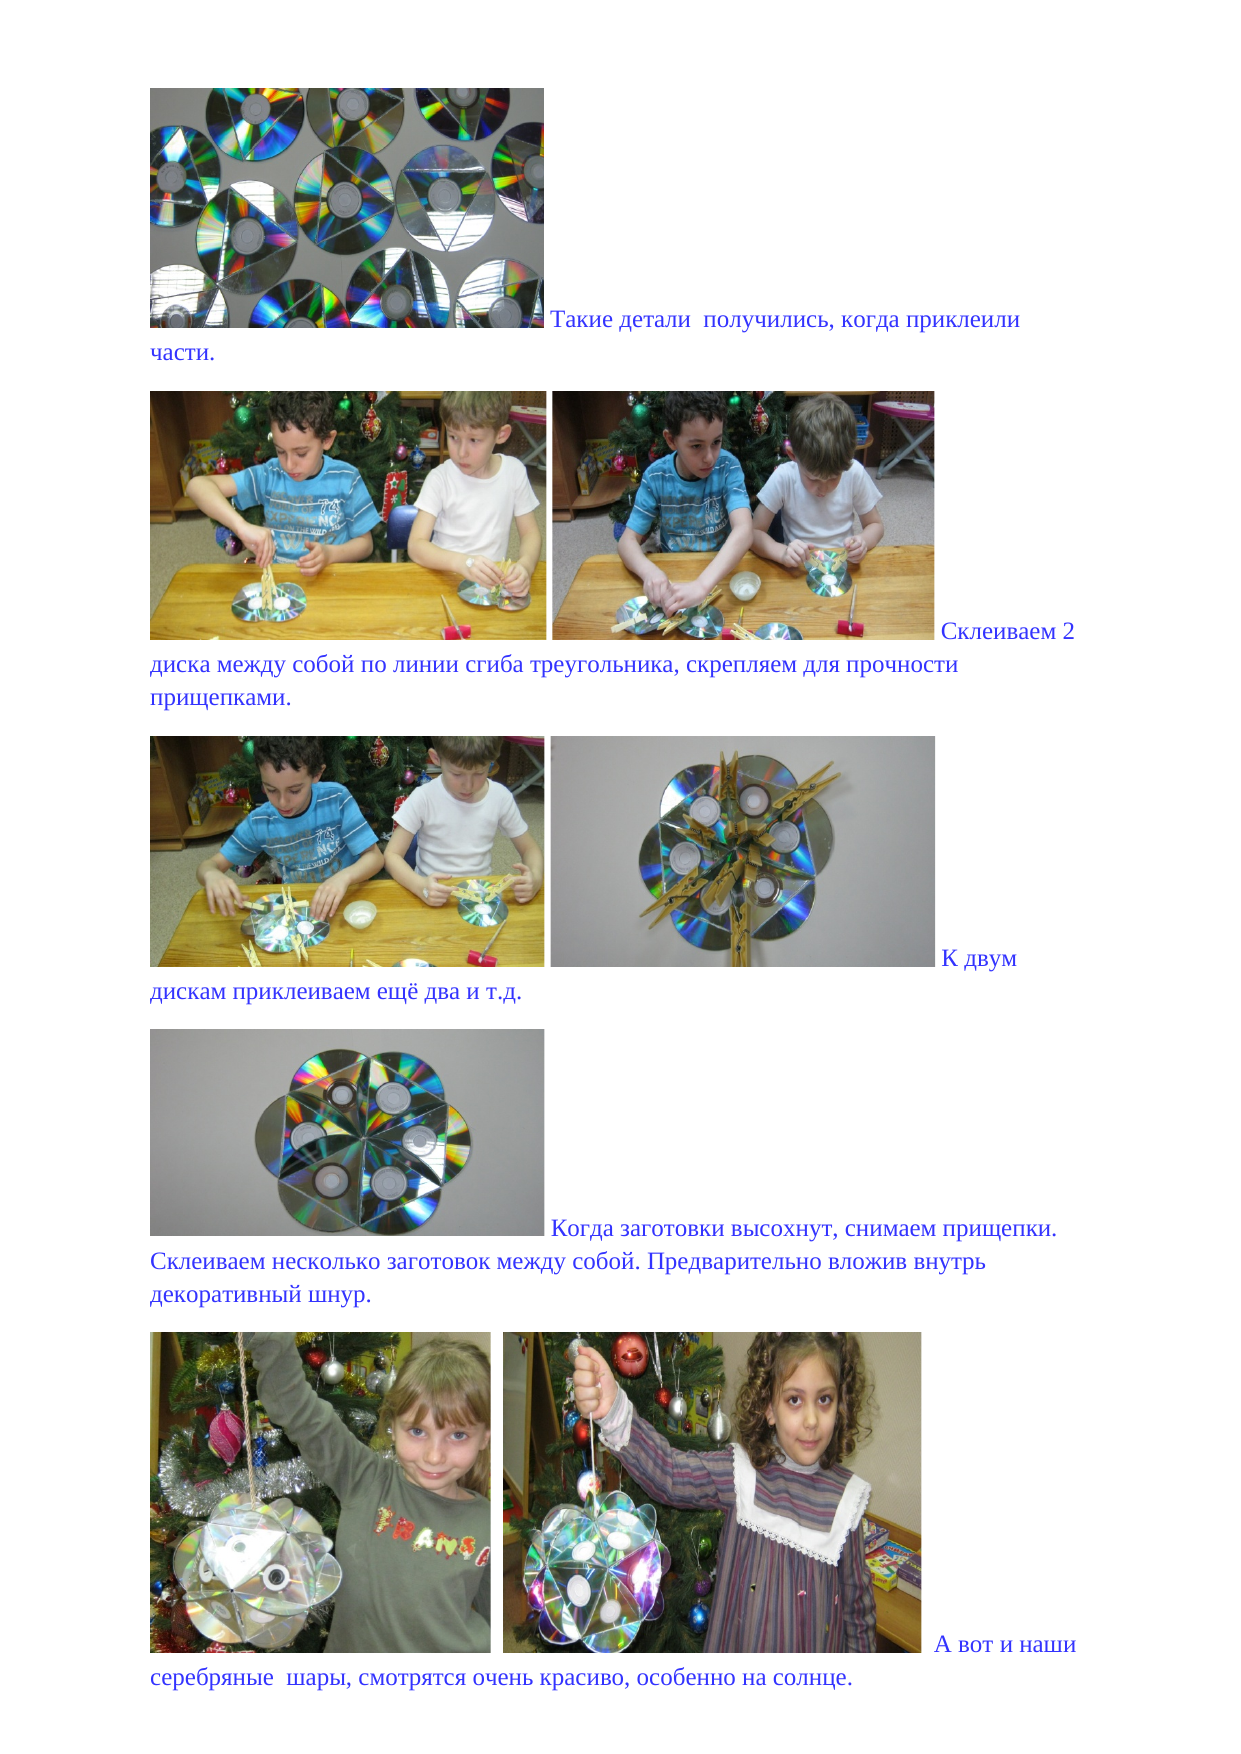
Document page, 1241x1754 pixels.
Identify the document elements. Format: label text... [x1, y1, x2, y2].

picture [150, 391, 547, 640]
picture [503, 1332, 922, 1653]
picture [552, 391, 935, 640]
picture [550, 736, 936, 967]
picture [150, 736, 545, 967]
picture [150, 1029, 545, 1236]
picture [150, 88, 544, 328]
picture [150, 1332, 491, 1653]
